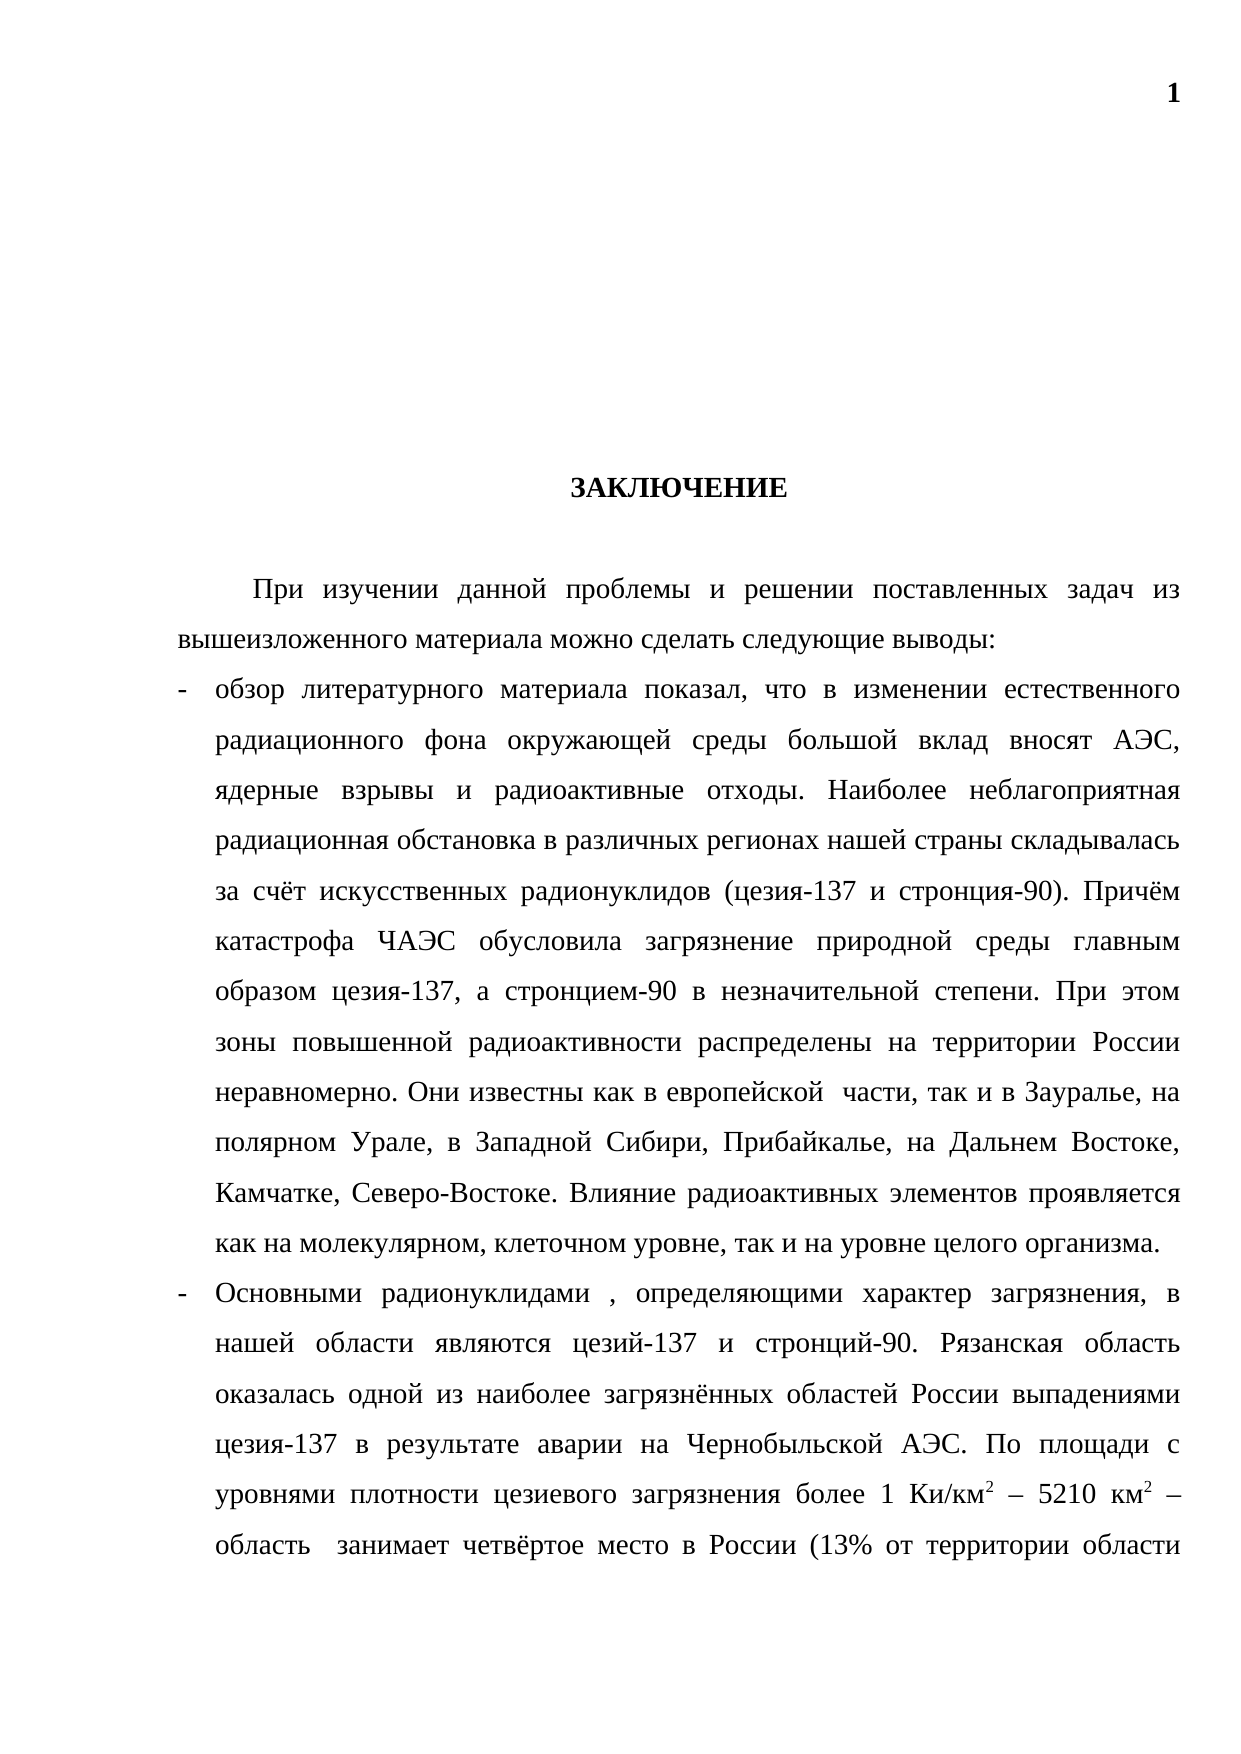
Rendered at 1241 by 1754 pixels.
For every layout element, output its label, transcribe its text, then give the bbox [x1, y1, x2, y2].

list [177, 1275, 1181, 1560]
subtitle ЗАКЛЮЧЕНИЕ [177, 470, 1181, 504]
list обзор литературного материала показал, что в изменении естественного радиационного фона окружающей среды большой вклад вносят АЭС, ядерные взрывы и радиоактивные отходы. Наиболее неблагоприятная радиационная обстановка в различных регионах нашей страны складывалась за счёт искусственных радионуклидов (цезия-137 и стронция-90). Причём катастрофа ЧАЭС обусловила загрязнение природной среды главным образом цезия-137, а стронцием-90 в незначительной степени. При этом зоны повышенной радиоактивности распределены на территории России неравномерно. Они известны как в европейской части, так и в Зауралье, на полярном Урале, в Западной Сибири, Прибайкалье, на Дальнем Востоке, Камчатке, Северо-Востоке. Влияние радиоактивных элементов проявляется как на молекулярном, клеточном уровне, так и на уровне целого организма. [177, 672, 1181, 1258]
text При изучении данной проблемы и решении поставленных задач из вышеизложенного материала можно сделать следующие выводы: [177, 571, 1181, 655]
